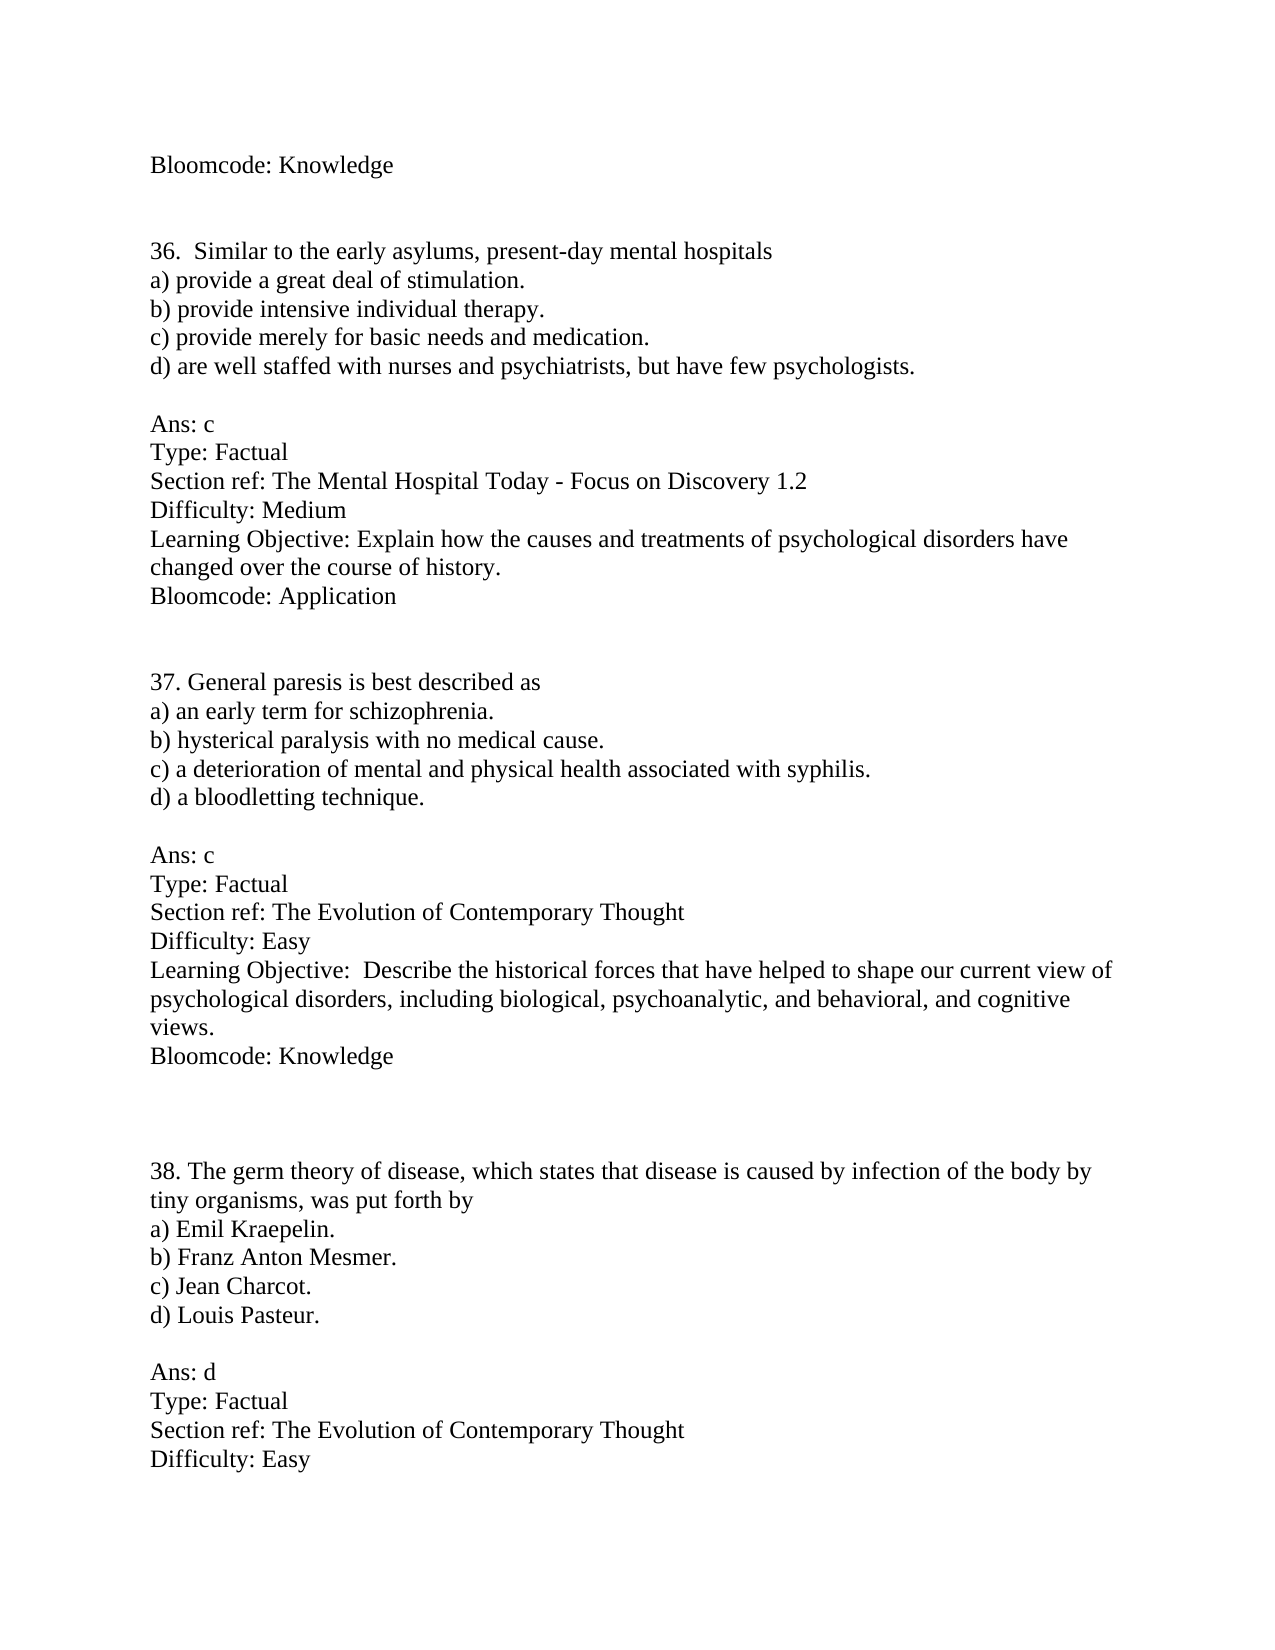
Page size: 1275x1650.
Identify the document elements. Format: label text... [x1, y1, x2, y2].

text Difficulty: Medium [150, 495, 1125, 524]
text 36. Similar to the early asylums, present-day mental hospitals [150, 236, 1125, 265]
text Type: Factual [150, 869, 1125, 897]
text Ans: c [150, 840, 1125, 869]
text d) a bloodletting technique. [150, 782, 1125, 811]
text Ans: d [150, 1357, 1125, 1386]
text a) Emil Kraepelin. [150, 1214, 1125, 1242]
text Section ref: The Mental Hospital Today - Focus on Discovery 1.2 [150, 466, 1125, 495]
text b) provide intensive individual therapy. [150, 294, 1125, 322]
text Bloomcode: Application [150, 581, 1125, 610]
text Difficulty: Easy [150, 926, 1125, 955]
text Ans: c [150, 409, 1125, 437]
text b) Franz Anton Mesmer. [150, 1242, 1125, 1271]
text Learning Objective: Explain how the causes and treatments of psychological disorders have changed over the course of history. [150, 524, 1125, 581]
text a) an early term for schizophrenia. [150, 696, 1125, 725]
text 38. The germ theory of disease, which states that disease is caused by infection of the body by tiny organisms, was put forth by [150, 1156, 1125, 1214]
text Type: Factual [150, 437, 1125, 466]
text Section ref: The Evolution of Contemporary Thought [150, 897, 1125, 926]
text 37. General paresis is best described as [150, 667, 1125, 696]
text d) Louis Pasteur. [150, 1300, 1125, 1329]
text Bloomcode: Knowledge [150, 1041, 1125, 1070]
text d) are well staffed with nurses and psychiatrists, but have few psychologists. [150, 351, 1125, 380]
text c) Jean Charcot. [150, 1271, 1125, 1300]
text Type: Factual [150, 1386, 1125, 1415]
text Section ref: The Evolution of Contemporary Thought [150, 1415, 1125, 1444]
text a) provide a great deal of stimulation. [150, 265, 1125, 294]
text Difficulty: Easy [150, 1444, 1125, 1472]
text Learning Objective: Describe the historical forces that have helped to shape our current view of psychological disorders, including biological, psychoanalytic, and behavioral, and cognitive views. [150, 955, 1125, 1041]
text c) a deterioration of mental and physical health associated with syphilis. [150, 754, 1125, 782]
text c) provide merely for basic needs and medication. [150, 322, 1125, 351]
text b) hysterical paralysis with no medical cause. [150, 725, 1125, 754]
text Bloomcode: Knowledge [150, 150, 1125, 179]
